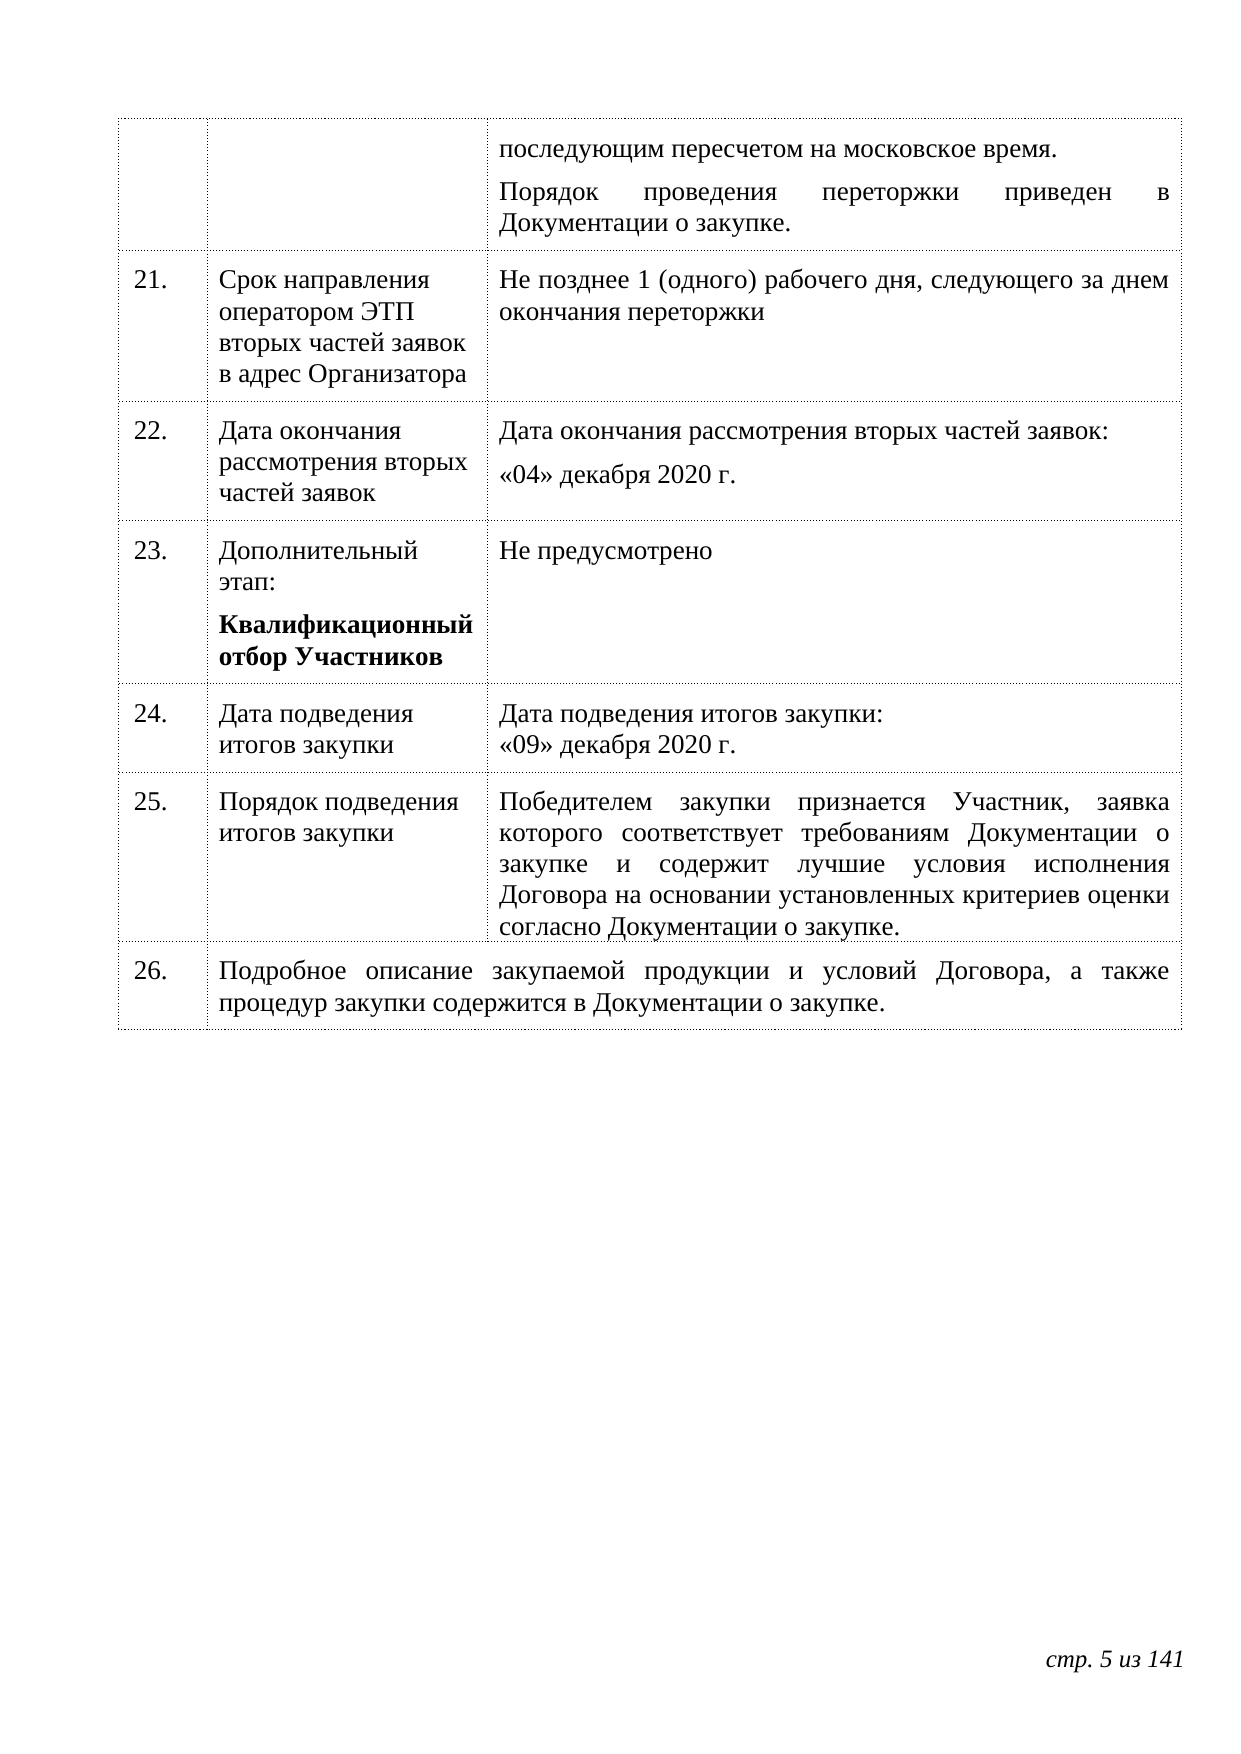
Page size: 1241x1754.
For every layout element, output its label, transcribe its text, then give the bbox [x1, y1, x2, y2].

table_cell [119, 401, 207, 520]
table_cell Дата подведения итогов закупки: «09» декабря 2020 г. [488, 683, 1182, 772]
table_cell Дополнительный этап: Квалификационный отбор Участников [207, 520, 488, 683]
table_cell [119, 941, 207, 1029]
table_cell Дата подведения итогов закупки [207, 683, 488, 772]
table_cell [207, 118, 488, 250]
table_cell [488, 118, 1182, 250]
table_cell Подробное описание закупаемой продукции и условий Договора, а также процедур закупки содержится в Документации о закупке. [207, 941, 1182, 1029]
table_cell Победителем закупки признается Участник, заявка которого соответствует требованиям Документации о закупке и содержит лучшие условия исполнения Договора на основании установленных критериев оценки согласно Документации о закупке. [488, 772, 1182, 941]
table_cell [119, 118, 207, 250]
table_cell [119, 683, 207, 772]
table_cell Дата окончания рассмотрения вторых частей заявок [207, 401, 488, 520]
table_cell Порядок подведения итогов закупки [207, 772, 488, 941]
table_cell [119, 250, 207, 401]
table_cell [119, 772, 207, 941]
table_cell Не позднее 1 (одного) рабочего дня, следующего за днем окончания переторжки [488, 250, 1182, 401]
table_cell [119, 520, 207, 683]
table_cell Срок направления оператором ЭТП вторых частей заявок в адрес Организатора [207, 250, 488, 401]
table_cell Не предусмотрено [488, 520, 1182, 683]
table_cell Дата окончания рассмотрения вторых частей заявок: «04» декабря 2020 г. [488, 401, 1182, 520]
